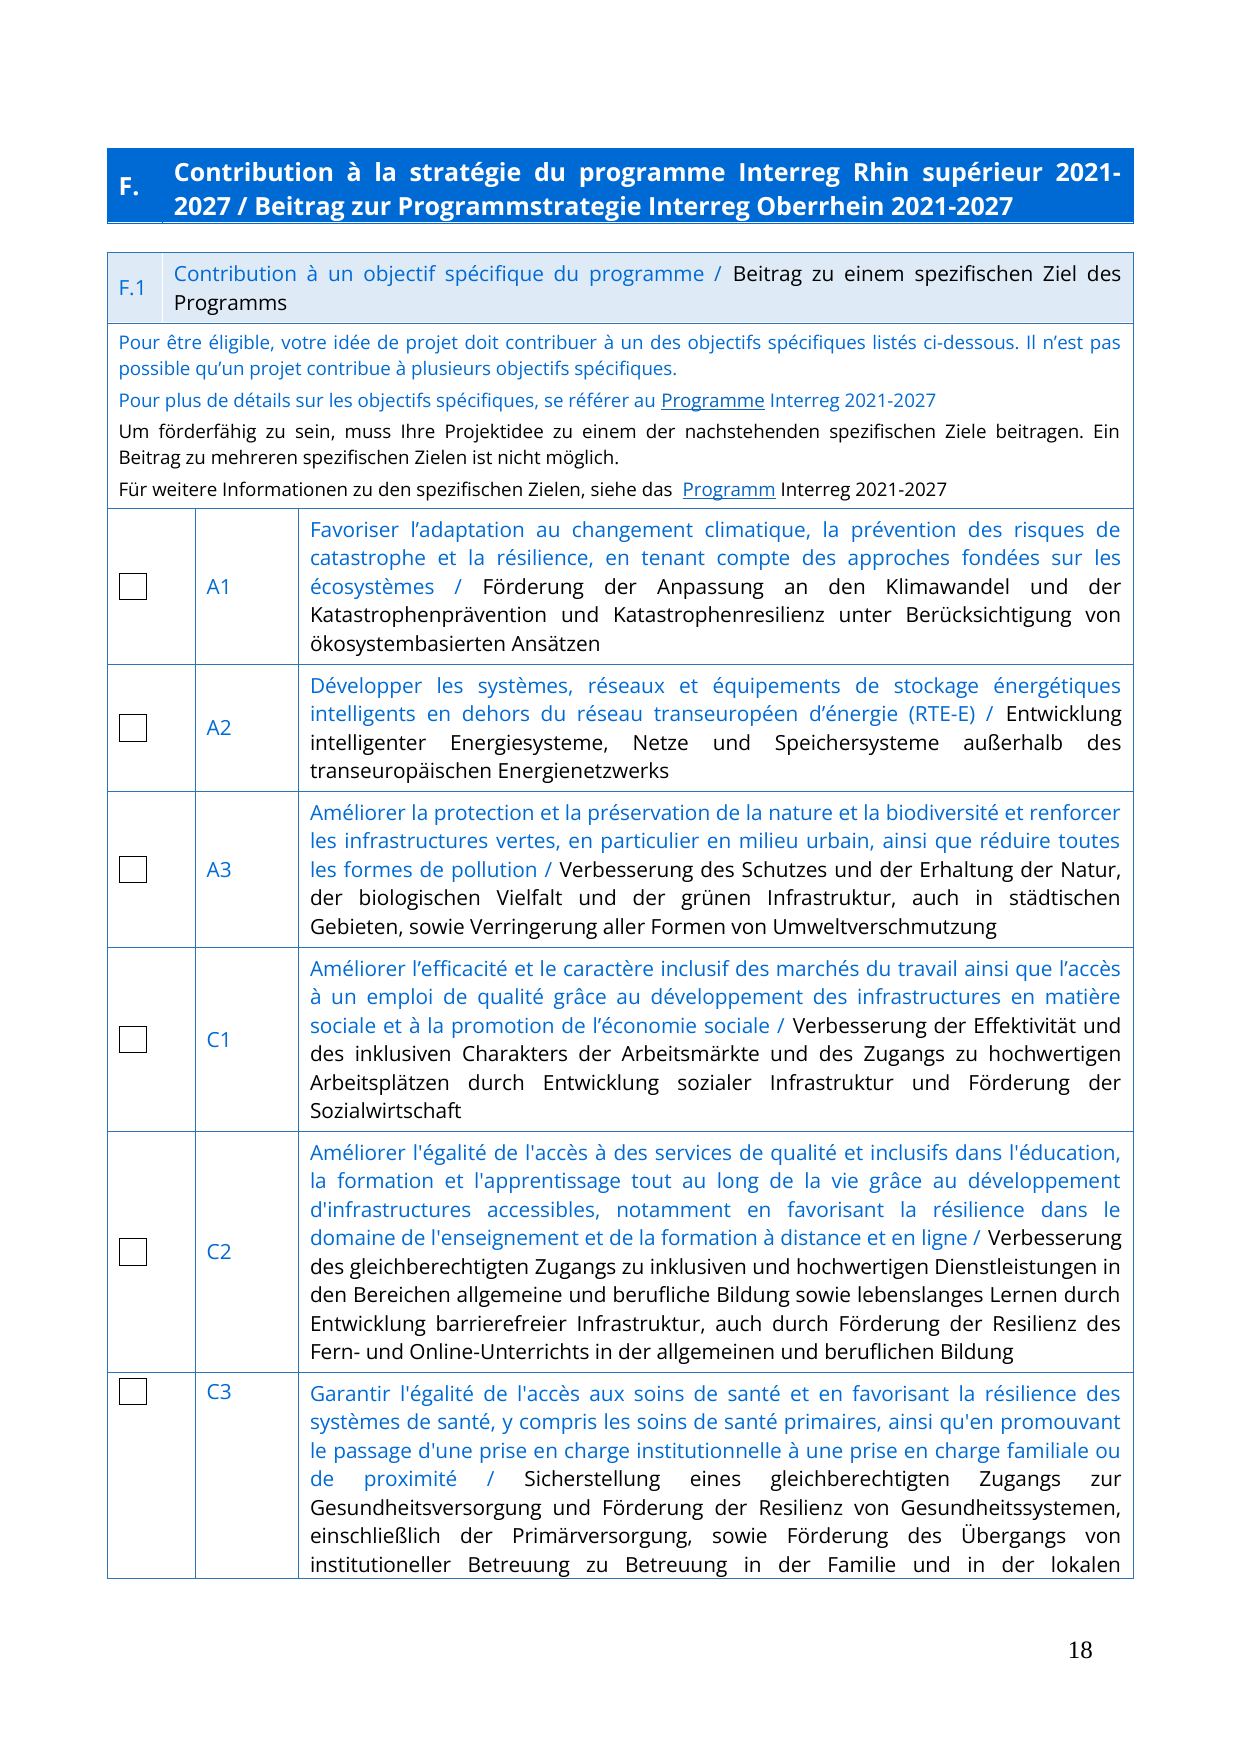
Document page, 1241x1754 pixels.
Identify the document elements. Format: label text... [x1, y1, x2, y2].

table_cell A2 [196, 665, 298, 791]
table_cell Favoriser l’adaptation au changement climatique, la prévention des risques de catastrophe et la résilience, en tenant compte des approches fondées sur les écosystèmes / Förderung der Anpassung an den Klimawandel und der Katastrophenprävention und Katastrophenresilienz unter Berücksichtigung von ökosystembasierten Ansätzen [299, 509, 1133, 663]
table_cell [108, 948, 195, 1131]
table_header F. [108, 149, 162, 222]
table_cell [108, 1373, 195, 1578]
table_cell C2 [196, 1132, 298, 1372]
table_cell C3 [196, 1373, 298, 1578]
table_cell [108, 665, 195, 791]
table_cell Améliorer l’efficacité et le caractère inclusif des marchés du travail ainsi que l’accès à un emploi de qualité grâce au développement des infrastructures en matière sociale et à la promotion de l’économie sociale / Verbesserung der Effektivität und des inklusiven Charakters der Arbeitsmärkte und des Zugangs zu hochwertigen Arbeitsplätzen durch Entwicklung sozialer Infrastruktur und Förderung der Sozialwirtschaft [299, 948, 1133, 1131]
table_header Contribution à un objectif spécifique du programme / Beitrag zu einem spezifischen Ziel des Programms [163, 253, 1133, 322]
table_cell [108, 509, 195, 663]
table_cell A1 [196, 509, 298, 663]
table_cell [299, 1373, 1133, 1578]
table_header F.1 [108, 253, 162, 322]
table_cell Pour être éligible, votre idée de projet doit contribuer à un des objectifs spécifiques listés ci-dessous. Il n’est pas possible qu’un projet contribue à plusieurs objectifs spécifiques. Pour plus de détails sur les objectifs spécifiques, se référer au Programme Interreg 2021-2027 Um förderfähig zu sein, muss Ihre Projektidee zu einem der nachstehenden spezifischen Ziele beitragen. Ein Beitrag zu mehreren spezifischen Zielen ist nicht möglich. Für weitere Informationen zu den spezifischen Zielen, siehe das Programm Interreg 2021-2027 [108, 324, 1133, 508]
table_cell C1 [196, 948, 298, 1131]
table_cell Développer les systèmes, réseaux et équipements de stockage énergétiques intelligents en dehors du réseau transeuropéen d’énergie (RTE-E) / Entwicklung intelligenter Energiesysteme, Netze und Speichersysteme außerhalb des transeuropäischen Energienetzwerks [299, 665, 1133, 791]
table_cell [108, 1132, 195, 1372]
table_cell Améliorer l'égalité de l'accès à des services de qualité et inclusifs dans l'éducation, la formation et l'apprentissage tout au long de la vie grâce au développement d'infrastructures accessibles, notamment en favorisant la résilience dans le domaine de l'enseignement et de la formation à distance et en ligne / Verbesserung des gleichberechtigten Zugangs zu inklusiven und hochwertigen Dienstleistungen in den Bereichen allgemeine und berufliche Bildung sowie lebenslanges Lernen durch Entwicklung barrierefreier Infrastruktur, auch durch Förderung der Resilienz des Fern- und Online-Unterrichts in der allgemeinen und beruflichen Bildung [299, 1132, 1133, 1372]
table_cell Améliorer la protection et la préservation de la nature et la biodiversité et renforcer les infrastructures vertes, en particulier en milieu urbain, ainsi que réduire toutes les formes de pollution / Verbesserung des Schutzes und der Erhaltung der Natur, der biologischen Vielfalt und der grünen Infrastruktur, auch in städtischen Gebieten, sowie Verringerung aller Formen von Umweltverschmutzung [299, 792, 1133, 947]
table_cell A3 [196, 792, 298, 947]
table_header Contribution à la stratégie du programme Interreg Rhin supérieur 2021-2027 / Beitrag zur Programmstrategie Interreg Oberrhein 2021-2027 [163, 149, 1133, 222]
table_cell [108, 792, 195, 947]
